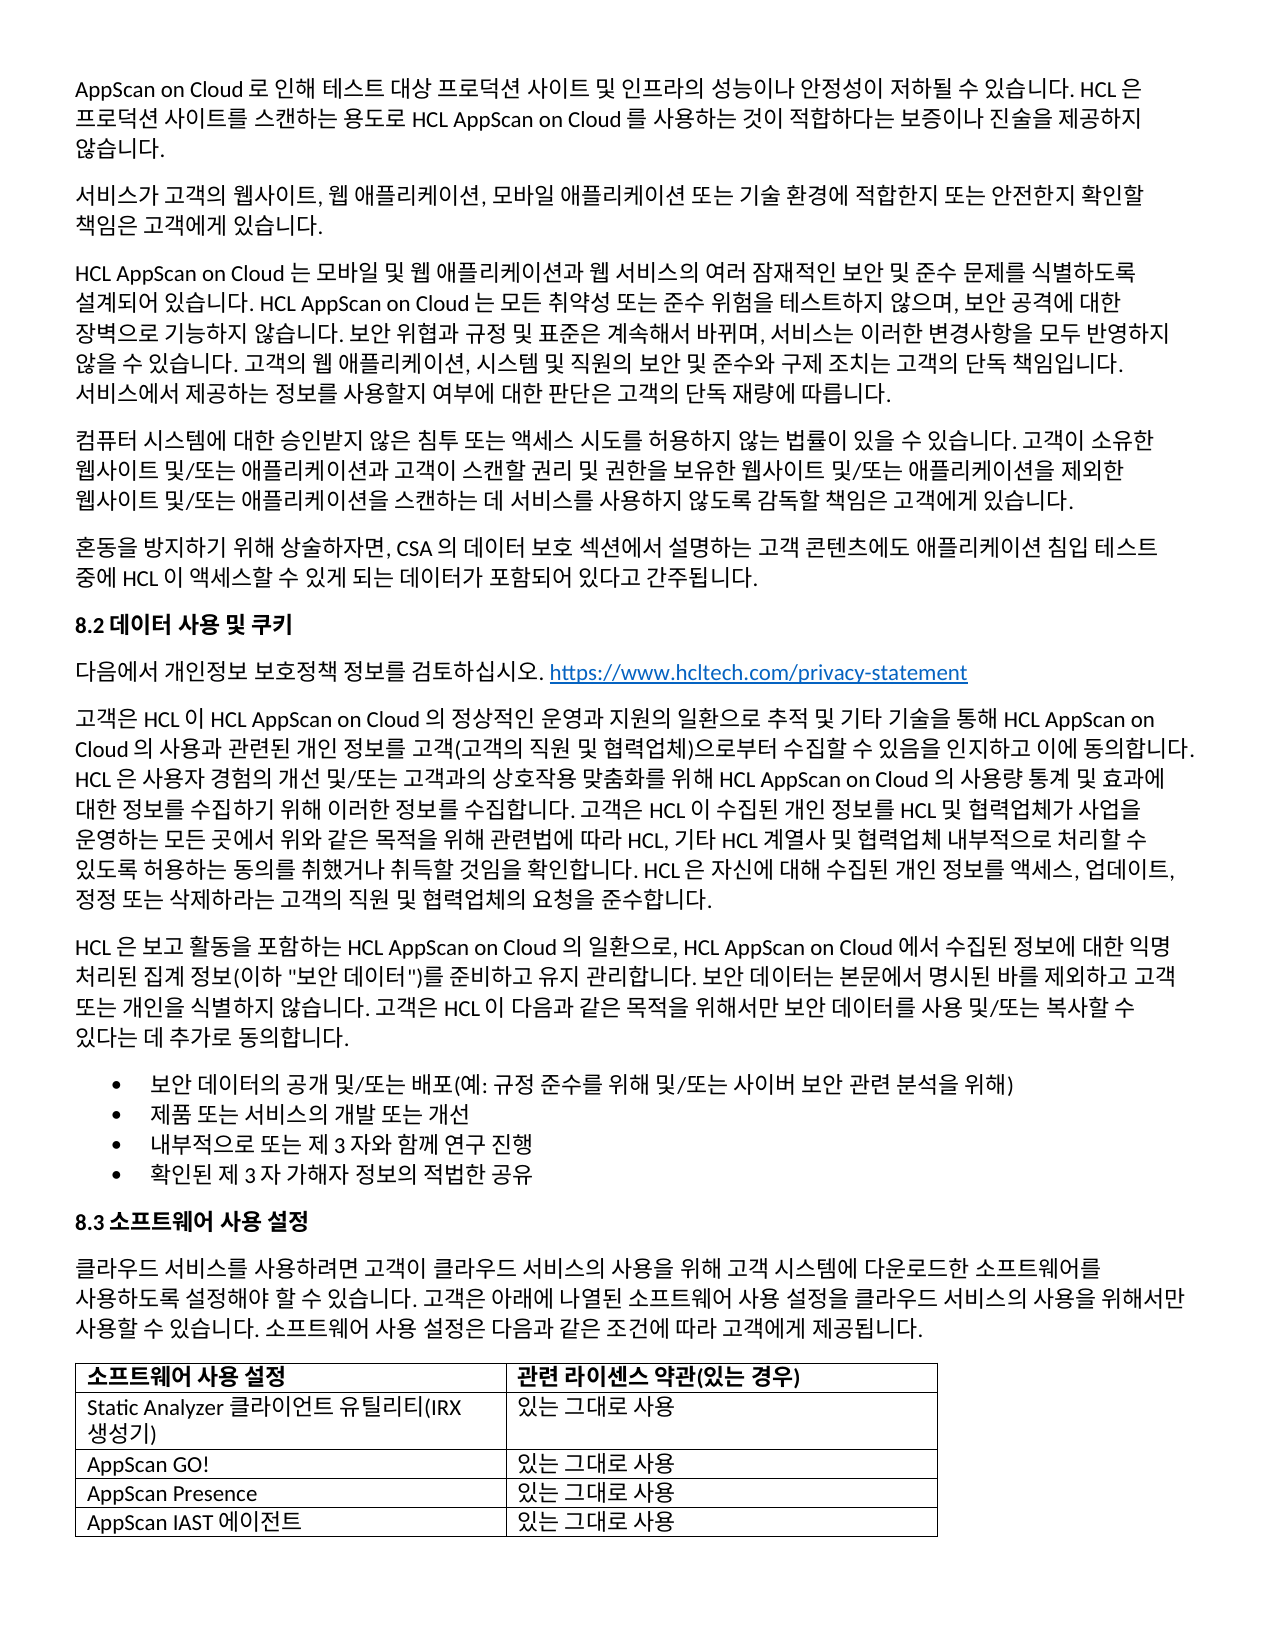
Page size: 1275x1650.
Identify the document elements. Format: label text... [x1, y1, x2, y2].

text 다음에서 개인정보 보호정책 정보를 검토하십시오. https://www.hcltech.com/privacy-statement [75, 658, 1200, 686]
table_cell 있는 그대로 사용 [507, 1508, 937, 1536]
table_header 관련 라이센스 약관(있는 경우) [507, 1364, 937, 1392]
table_header 소프트웨어 사용 설정 [76, 1364, 506, 1392]
table_cell 있는 그대로 사용 [507, 1393, 937, 1449]
text 혼동을 방지하기 위해 상술하자면, CSA의 데이터 보호 섹션에서 설명하는 고객 콘텐츠에도 애플리케이션 침입 테스트 중에 HCL이 액세스할 수 있게 되는 데이터가 포함되어 있다고 간주됩니다. [75, 534, 1200, 593]
table_cell Static Analyzer 클라이언트 유틸리티(IRX 생성기) [76, 1393, 506, 1449]
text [75, 75, 1200, 163]
table_cell AppScan Presence [76, 1479, 506, 1507]
text 고객은 HCL이 HCL AppScan on Cloud의 정상적인 운영과 지원의 일환으로 추적 및 기타 기술을 통해 HCL AppScan on Cloud의 사용과 관련된 개인 정보를 고객(고객의 직원 및 협력업체)으로부터 수집할 수 있음을 인지하고 이에 동의합니다. HCL은 사용자 경험의 개선 및/또는 고객과의 상호작용 맞춤화를 위해 HCL AppScan on Cloud의 사용량 통계 및 효과에 대한 정보를 수집하기 위해 이러한 정보를 수집합니다. 고객은 HCL이 수집된 개인 정보를 HCL 및 협력업체가 사업을 운영하는 모든 곳에서 위와 같은 목적을 위해 관련법에 따라 HCL, 기타 HCL 계열사 및 협력업체 내부적으로 처리할 수 있도록 허용하는 동의를 취했거나 취득할 것임을 확인합니다. HCL은 자신에 대해 수집된 개인 정보를 액세스, 업데이트, 정정 또는 삭제하라는 고객의 직원 및 협력업체의 요청을 준수합니다. [75, 705, 1200, 914]
list 보안 데이터의 공개 및/또는 배포(예: 규정 준수를 위해 및/또는 사이버 보안 관련 분석을 위해) [112, 1071, 1200, 1099]
list 확인된 제3자 가해자 정보의 적법한 공유 [112, 1161, 1200, 1189]
text HCL AppScan on Cloud는 모바일 및 웹 애플리케이션과 웹 서비스의 여러 잠재적인 보안 및 준수 문제를 식별하도록 설계되어 있습니다. HCL AppScan on Cloud는 모든 취약성 또는 준수 위험을 테스트하지 않으며, 보안 공격에 대한 장벽으로 기능하지 않습니다. 보안 위협과 규정 및 표준은 계속해서 바뀌며, 서비스는 이러한 변경사항을 모두 반영하지 않을 수 있습니다. 고객의 웹 애플리케이션, 시스템 및 직원의 보안 및 준수와 구제 조치는 고객의 단독 책임입니다. 서비스에서 제공하는 정보를 사용할지 여부에 대한 판단은 고객의 단독 재량에 따릅니다. [75, 259, 1200, 408]
table_cell AppScan IAST 에이전트 [76, 1508, 506, 1536]
list 내부적으로 또는 제3자와 함께 연구 진행 [112, 1131, 1200, 1159]
table_cell AppScan GO! [76, 1450, 506, 1478]
text 클라우드 서비스를 사용하려면 고객이 클라우드 서비스의 사용을 위해 고객 시스템에 다운로드한 소프트웨어를 사용하도록 설정해야 할 수 있습니다. 고객은 아래에 나열된 소프트웨어 사용 설정을 클라우드 서비스의 사용을 위해서만 사용할 수 있습니다. 소프트웨어 사용 설정은 다음과 같은 조건에 따라 고객에게 제공됩니다. [75, 1255, 1200, 1344]
text 컴퓨터 시스템에 대한 승인받지 않은 침투 또는 액세스 시도를 허용하지 않는 법률이 있을 수 있습니다. 고객이 소유한 웹사이트 및/또는 애플리케이션과 고객이 스캔할 권리 및 권한을 보유한 웹사이트 및/또는 애플리케이션을 제외한 웹사이트 및/또는 애플리케이션을 스캔하는 데 서비스를 사용하지 않도록 감독할 책임은 고객에게 있습니다. [75, 427, 1200, 516]
table_cell 있는 그대로 사용 [507, 1450, 937, 1478]
text 8.3 소프트웨어 사용 설정 [75, 1208, 1200, 1236]
text 서비스가 고객의 웹사이트, 웹 애플리케이션, 모바일 애플리케이션 또는 기술 환경에 적합한지 또는 안전한지 확인할 책임은 고객에게 있습니다. [75, 182, 1200, 241]
text 8.2 데이터 사용 및 쿠키 [75, 611, 1200, 639]
list 제품 또는 서비스의 개발 또는 개선 [112, 1101, 1200, 1129]
table_cell 있는 그대로 사용 [507, 1479, 937, 1507]
text HCL은 보고 활동을 포함하는 HCL AppScan on Cloud의 일환으로, HCL AppScan on Cloud에서 수집된 정보에 대한 익명 처리된 집계 정보(이하 "보안 데이터")를 준비하고 유지 관리합니다. 보안 데이터는 본문에서 명시된 바를 제외하고 고객 또는 개인을 식별하지 않습니다. 고객은 HCL이 다음과 같은 목적을 위해서만 보안 데이터를 사용 및/또는 복사할 수 있다는 데 추가로 동의합니다. [75, 933, 1200, 1052]
